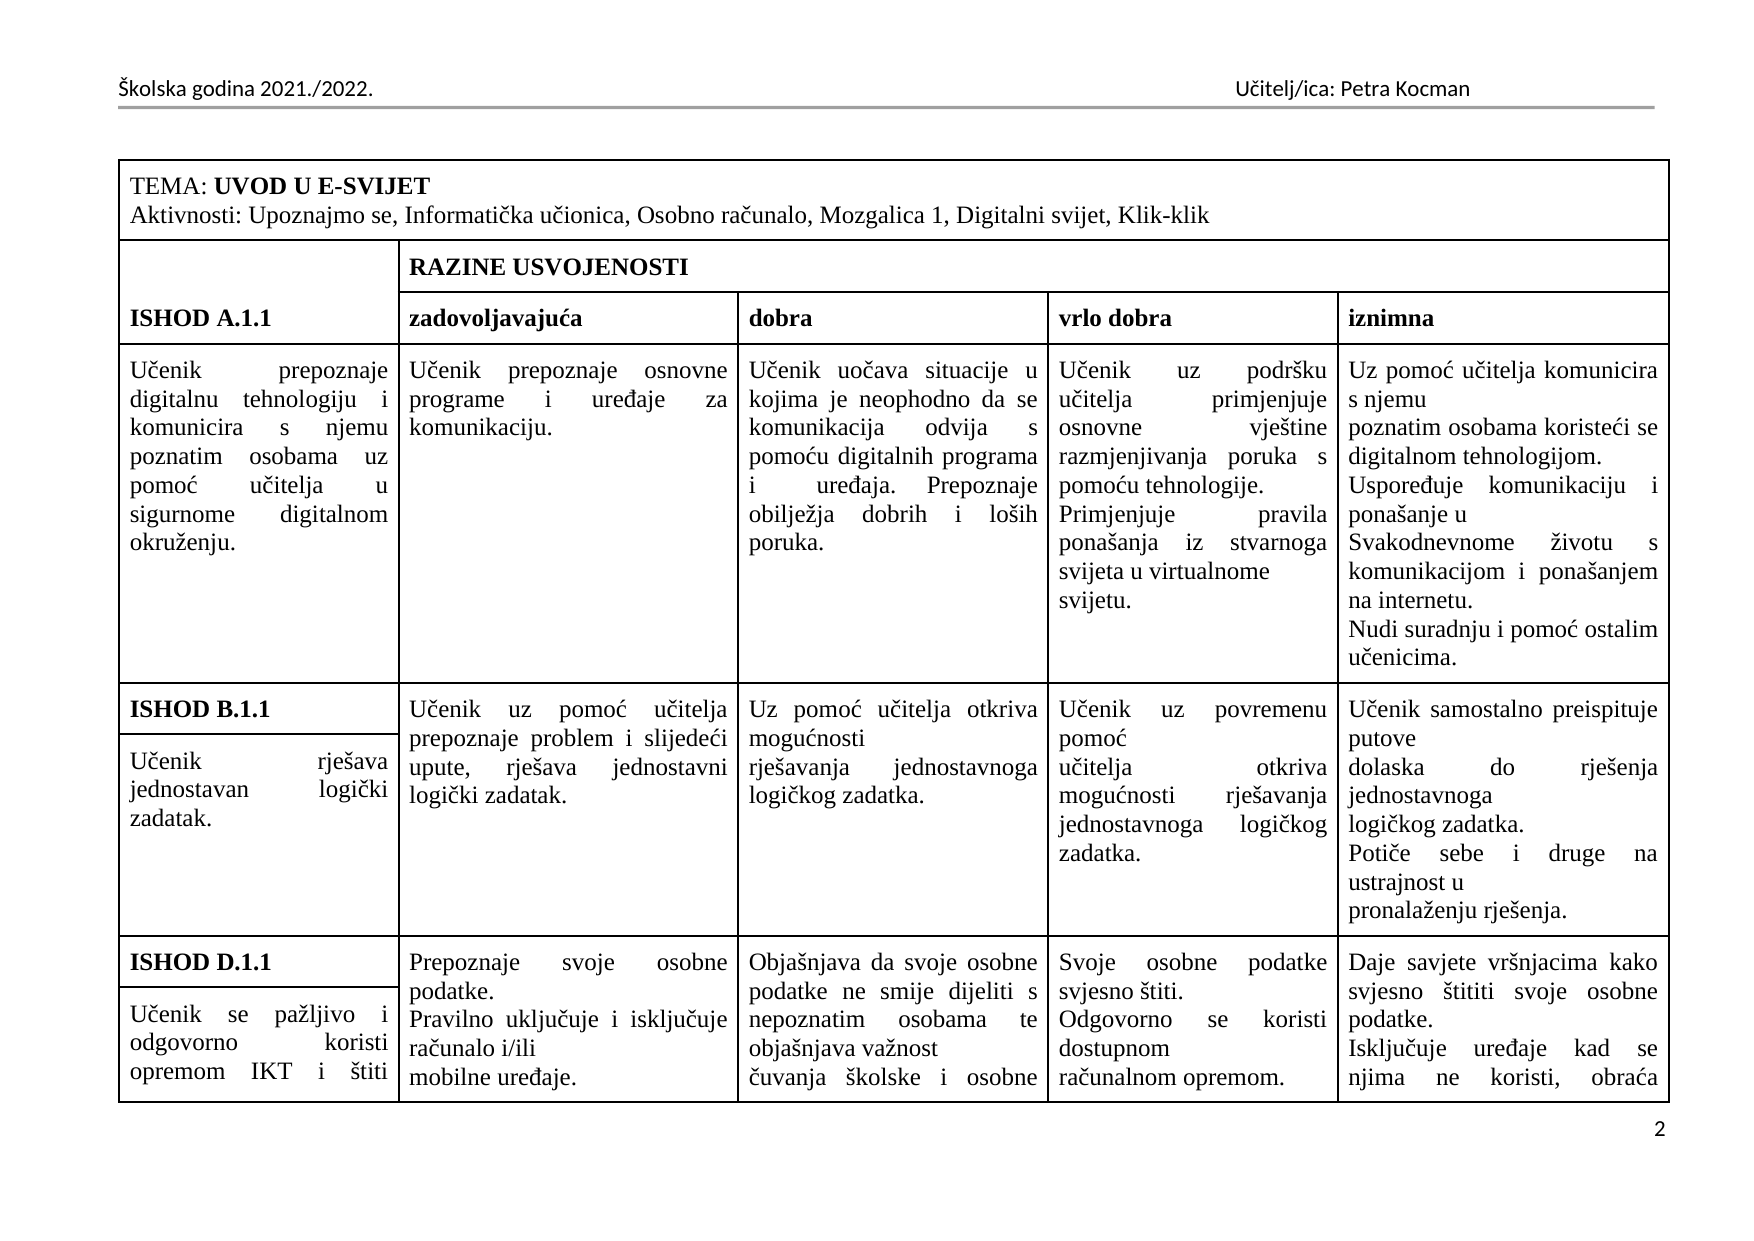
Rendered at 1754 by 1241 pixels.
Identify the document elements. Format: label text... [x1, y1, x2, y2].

table_cell RAZINE USVOJENOSTI [400, 241, 1668, 291]
table_cell Učenik prepoznaje digitalnu tehnologiju i komunicira s njemu poznatim osobama uz pomoć učitelja u sigurnome digitalnom okruženju. [120, 345, 398, 682]
table_cell Objašnjava da svoje osobne podatke ne smije dijeliti s nepoznatim osobama te objašnjava važnost čuvanja školske i osobne računalne opreme. [739, 937, 1047, 1101]
table_header TEMA: UVOD U E-SVIJET Aktivnosti: Upoznajmo se, Informatička učionica, Osobno računalo, Mozgalica 1, Digitalni svijet, Klik-klik [120, 161, 1668, 239]
table_cell Učenik prepoznaje osnovne programe i uređaje za komunikaciju. [400, 345, 737, 682]
table_cell Učenik rješava jednostavan logički zadatak. [120, 735, 398, 934]
table_cell Uz pomoć učitelja komunicira s njemu poznatim osobama koristeći se digitalnom tehnologijom. Uspoređuje komunikaciju i ponašanje u Svakodnevnome životu s komunikacijom i ponašanjem na internetu. Nudi suradnju i pomoć ostalim učenicima. [1339, 345, 1668, 682]
table_cell ISHOD A.1.1 [120, 241, 398, 342]
table_cell Učenik uz podršku učitelja primjenjuje osnovne vještine razmjenjivanja poruka s pomoću tehnologije. Primjenjuje pravila ponašanja iz stvarnoga svijeta u virtualnome svijetu. [1049, 345, 1337, 682]
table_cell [120, 988, 398, 1101]
table_cell Učenik uz povremenu pomoć učitelja otkriva mogućnosti rješavanja jednostavnoga logičkog zadatka. [1049, 684, 1337, 934]
table_cell dobra [739, 293, 1047, 342]
table_cell Učenik samostalno preispituje putove dolaska do rješenja jednostavnoga logičkog zadatka. Potiče sebe i druge na ustrajnost u pronalaženju rješenja. [1339, 684, 1668, 934]
table_cell Prepoznaje svoje osobne podatke. Pravilno uključuje i isključuje računalo i/ili mobilne uređaje. [400, 937, 737, 1101]
table_cell Daje savjete vršnjacima kako svjesno štititi svoje osobne podatke. Isključuje uređaje kad se njima ne koristi, obraća pozornost na uštedu energije. [1339, 937, 1668, 1101]
table_cell iznimna [1339, 293, 1668, 342]
table_cell ISHOD B.1.1 [120, 684, 398, 733]
table_cell Svoje osobne podatke svjesno štiti. Odgovorno se koristi dostupnom računalnom opremom. [1049, 937, 1337, 1101]
table_cell Učenik uočava situacije u kojima je neophodno da se komunikacija odvija s pomoću digitalnih programa i uređaja. Prepoznaje obilježja dobrih i loših poruka. [739, 345, 1047, 682]
table_cell ISHOD D.1.1 [120, 937, 398, 986]
table_cell Uz pomoć učitelja otkriva mogućnosti rješavanja jednostavnoga logičkog zadatka. [739, 684, 1047, 934]
table_cell Učenik uz pomoć učitelja prepoznaje problem i slijedeći upute, rješava jednostavni logički zadatak. [400, 684, 737, 934]
table_cell zadovoljavajuća [400, 293, 737, 342]
table_cell vrlo dobra [1049, 293, 1337, 342]
